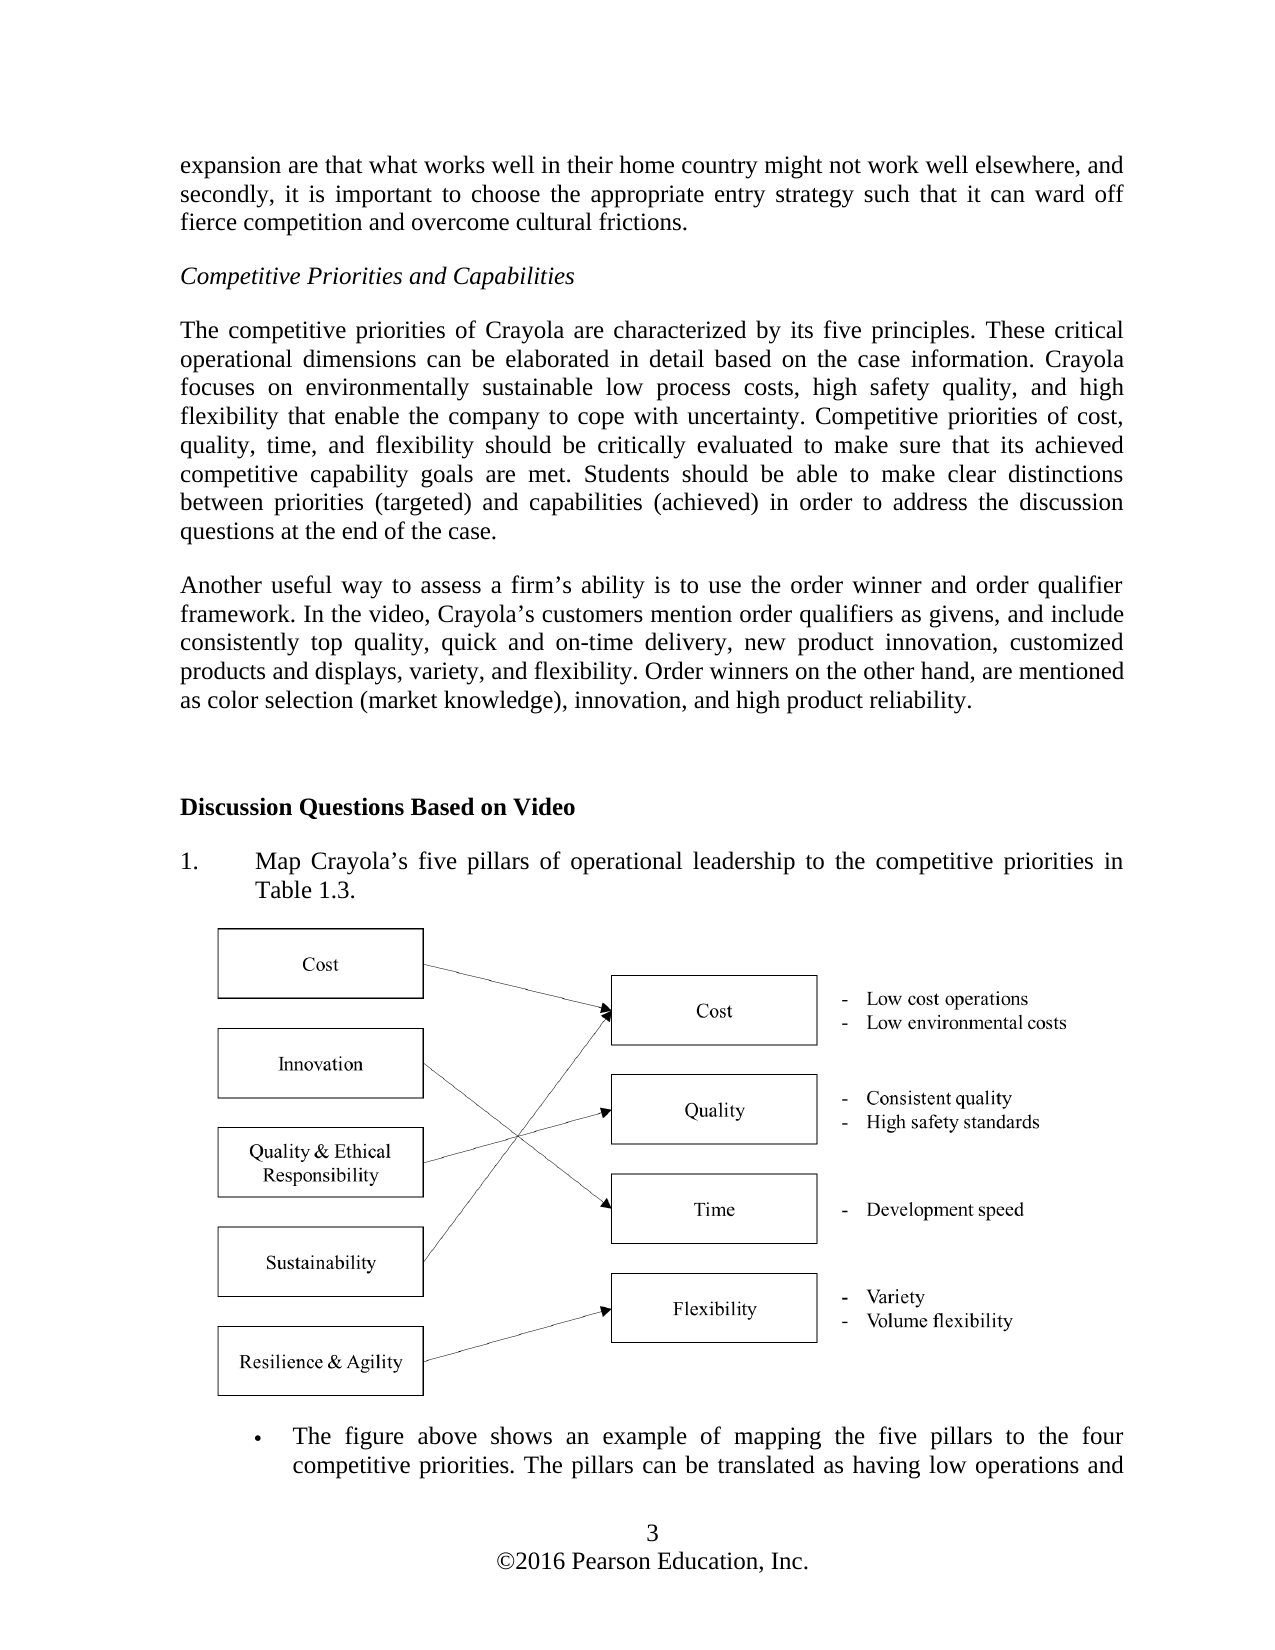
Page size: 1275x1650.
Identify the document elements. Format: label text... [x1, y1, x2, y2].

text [180, 150, 1125, 236]
picture [217, 928, 1079, 1396]
text The competitive priorities of Crayola are characterized by its five principles. These critical operational dimensions can be elaborated in detail based on the case information. Crayola focuses on environmentally sustainable low process costs, high safety quality, and high flexibility that enable the company to cope with uncertainty. Competitive priorities of cost, quality, time, and flexibility should be critically evaluated to make sure that its achieved competitive capability goals are met. Students should be able to make clear distinctions between priorities (targeted) and capabilities (achieved) in order to address the discussion questions at the end of the case. [180, 315, 1125, 545]
text 1. Map Crayola’s five pillars of operational leadership to the competitive priorities in Table 1.3. [180, 846, 1125, 904]
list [255, 1421, 1125, 1478]
text Discussion Questions Based on Video [180, 792, 1125, 821]
text Competitive Priorities and Capabilities [180, 261, 1125, 290]
text Another useful way to assess a firm’s ability is to use the order winner and order qualifier framework. In the video, Crayola’s customers mention order qualifiers as givens, and include consistently top quality, quick and on-time delivery, new product innovation, customized products and displays, variety, and flexibility. Order winners on the other hand, are mentioned as color selection (market knowledge), innovation, and high product reliability. [180, 570, 1125, 714]
